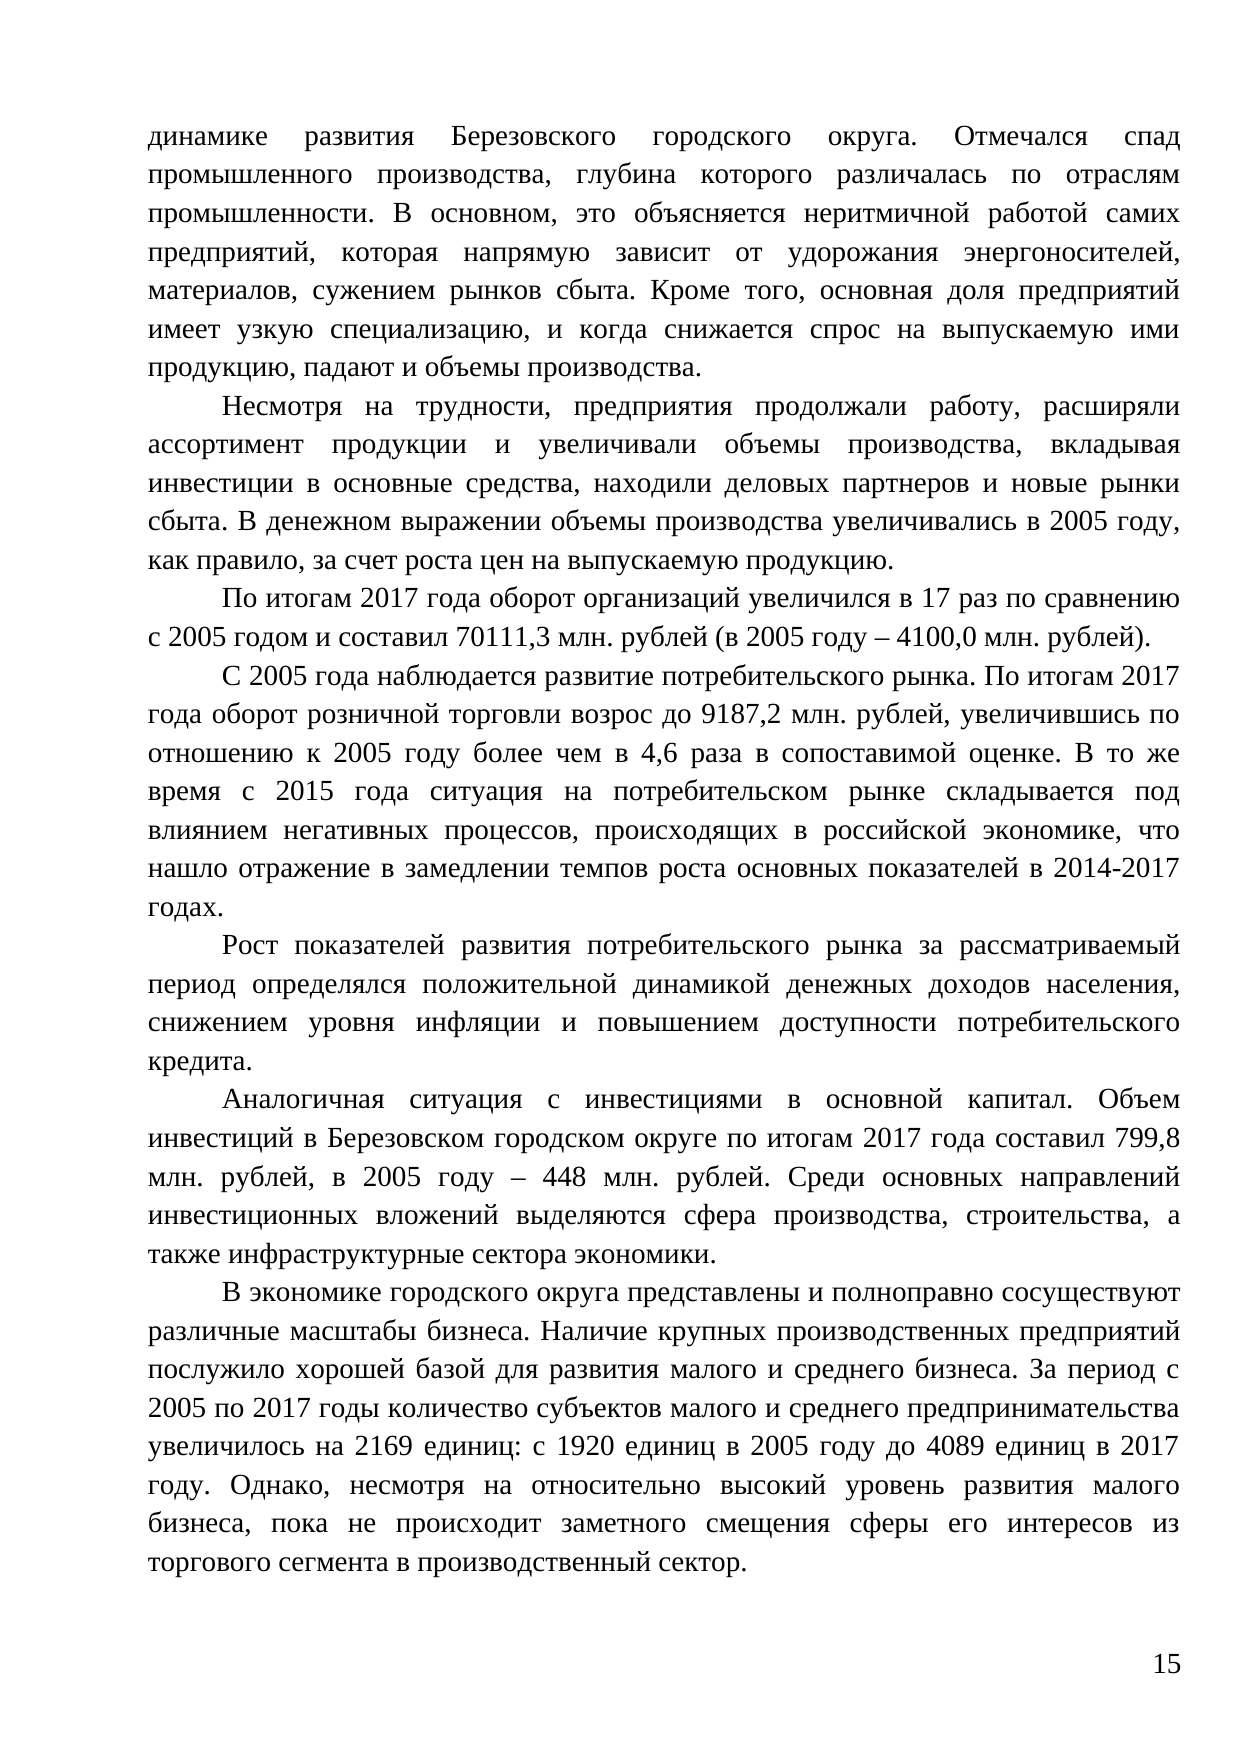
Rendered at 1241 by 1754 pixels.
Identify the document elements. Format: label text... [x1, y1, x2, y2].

text По итогам 2017 года оборот организаций увеличился в 17 раз по сравнению с 2005 годом и составил 70111,3 млн. рублей (в 2005 году – 4100,0 млн. рублей). [148, 581, 1181, 653]
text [148, 118, 1181, 383]
text Несмотря на трудности, предприятия продолжали работу, расширяли ассортимент продукции и увеличивали объемы производства, вкладывая инвестиции в основные средства, находили деловых партнеров и новые рынки сбыта. В денежном выражении объемы производства увеличивались в 2005 году, как правило, за счет роста цен на выпускаемую продукцию. [148, 388, 1181, 576]
text С 2005 года наблюдается развитие потребительского рынка. По итогам 2017 года оборот розничной торговли возрос до 9187,2 млн. рублей, увеличившись по отношению к 2005 году более чем в 4,6 раза в сопоставимой оценке. В то же время с 2015 года ситуация на потребительском рынке складывается под влиянием негативных процессов, происходящих в российской экономике, что нашло отражение в замедлении темпов роста основных показателей в 2014-2017 годах. [148, 658, 1181, 922]
text В экономике городского округа представлены и полноправно сосуществуют различные масштабы бизнеса. Наличие крупных производственных предприятий послужило хорошей базой для развития малого и среднего бизнеса. За период с 2005 по 2017 годы количество субъектов малого и среднего предпринимательства увеличилось на 2169 единиц: с 1920 единиц в 2005 году до 4089 единиц в 2017 году. Однако, несмотря на относительно высокий уровень развития малого бизнеса, пока не происходит заметного смещения сферы его интересов из торгового сегмента в производственный сектор. [148, 1274, 1181, 1578]
text Аналогичная ситуация с инвестициями в основной капитал. Объем инвестиций в Березовском городском округе по итогам 2017 года составил 799,8 млн. рублей, в 2005 году – 448 млн. рублей. Среди основных направлений инвестиционных вложений выделяются сфера производства, строительства, а также инфраструктурные сектора экономики. [148, 1082, 1181, 1269]
text Рост показателей развития потребительского рынка за рассматриваемый период определялся положительной динамикой денежных доходов населения, снижением уровня инфляции и повышением доступности потребительского кредита. [148, 927, 1181, 1077]
